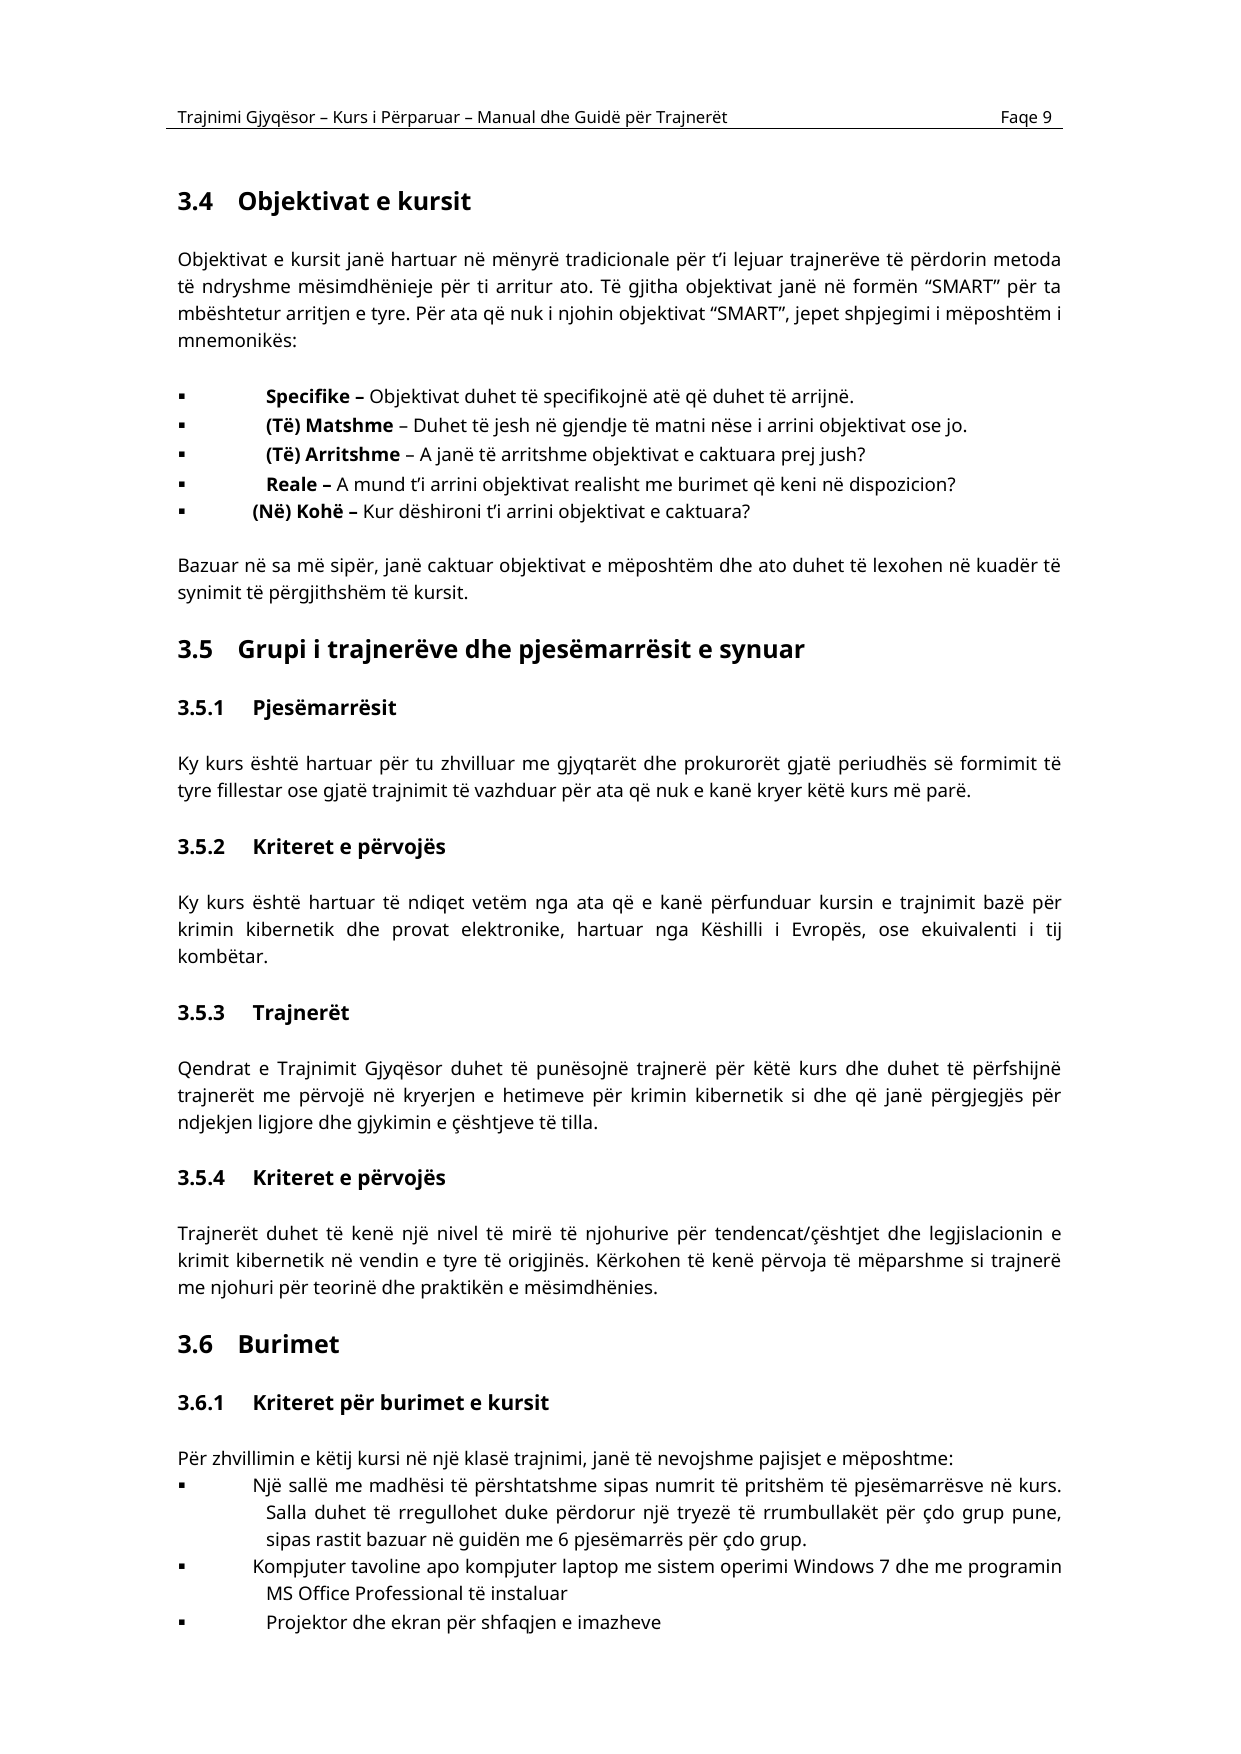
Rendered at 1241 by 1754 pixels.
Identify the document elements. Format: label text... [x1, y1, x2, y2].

subtitle Kriteret e përvojës [177, 832, 1063, 860]
text Një sallë me madhësi të përshtatshme sipas numrit të pritshëm të pjesëmarrësve në kurs. Salla duhet të rregullohet duke përdorur një tryezë të rrumbullakët për çdo grup pune, sipas rastit bazuar në guidën me 6 pjesëmarrës për çdo grup. [177, 1471, 1063, 1552]
text Ky kurs është hartuar të ndiqet vetëm nga ata që e kanë përfunduar kursin e trajnimit bazë për krimin kibernetik dhe provat elektronike, hartuar nga Këshilli i Evropës, ose ekuivalenti i tij kombëtar. [177, 887, 1063, 969]
text (Në) Kohë – Kur dëshironi t’i arrini objektivat e caktuara? [177, 496, 1063, 523]
text Objektivat e kursit janë hartuar në mënyrë tradicionale për t’i lejuar trajnerëve të përdorin metoda të ndryshme mësimdhënieje për ti arritur ato. Të gjitha objektivat janë në formën “SMART” për ta mbështetur arritjen e tyre. Për ata që nuk i njohin objektivat “SMART”, jepet shpjegimi i mëposhtëm i mnemonikës: [177, 244, 1063, 353]
text Burimet [177, 1327, 1063, 1361]
subtitle Kriteret e përvojës [177, 1163, 1063, 1191]
subtitle Trajnerët [177, 998, 1063, 1026]
list (Të) Arritshme – A janë të arritshme objektivat e caktuara prej jush? [177, 438, 1063, 467]
text Ky kurs është hartuar për tu zhvilluar me gjyqtarët dhe prokurorët gjatë periudhës së formimit të tyre fillestar ose gjatë trajnimit të vazhduar për ata që nuk e kanë kryer këtë kurs më parë. [177, 748, 1063, 803]
text Objektivat e kursit [177, 183, 1063, 217]
list Projektor dhe ekran për shfaqjen e imazheve [177, 1606, 1063, 1635]
list (Të) Matshme – Duhet të jesh në gjendje të matni nëse i arrini objektivat ose jo. [177, 409, 1063, 438]
list Për zhvillimin e këtij kursi në një klasë trajnimi, janë të nevojshme pajisjet e mëposhtme: [177, 1443, 1063, 1471]
text Trajnerët duhet të kenë një nivel të mirë të njohurive për tendencat/çështjet dhe legjislacionin e krimit kibernetik në vendin e tyre të origjinës. Kërkohen të kenë përvoja të mëparshme si trajnerë me njohuri për teorinë dhe praktikën e mësimdhënies. [177, 1218, 1063, 1300]
text Kompjuter tavoline apo kompjuter laptop me sistem operimi Windows 7 dhe me programin MS Office Professional të instaluar [177, 1552, 1063, 1606]
text Qendrat e Trajnimit Gjyqësor duhet të punësojnë trajnerë për këtë kurs dhe duhet të përfshijnë trajnerët me përvojë në kryerjen e hetimeve për krimin kibernetik si dhe që janë përgjegjës për ndjekjen ligjore dhe gjykimin e çështjeve të tilla. [177, 1053, 1063, 1134]
list Specifike – Objektivat duhet të specifikojnë atë që duhet të arrijnë. [177, 380, 1063, 409]
list Reale – A mund t’i arrini objektivat realisht me burimet që keni në dispozicion? [177, 467, 1063, 496]
subtitle Kriteret për burimet e kursit [177, 1388, 1063, 1416]
text Bazuar në sa më sipër, janë caktuar objektivat e mëposhtëm dhe ato duhet të lexohen në kuadër të synimit të përgjithshëm të kursit. [177, 551, 1063, 605]
subtitle Pjesëmarrësit [177, 693, 1063, 721]
text Grupi i trajnerëve dhe pjesëmarrësit e synuar [177, 632, 1063, 666]
